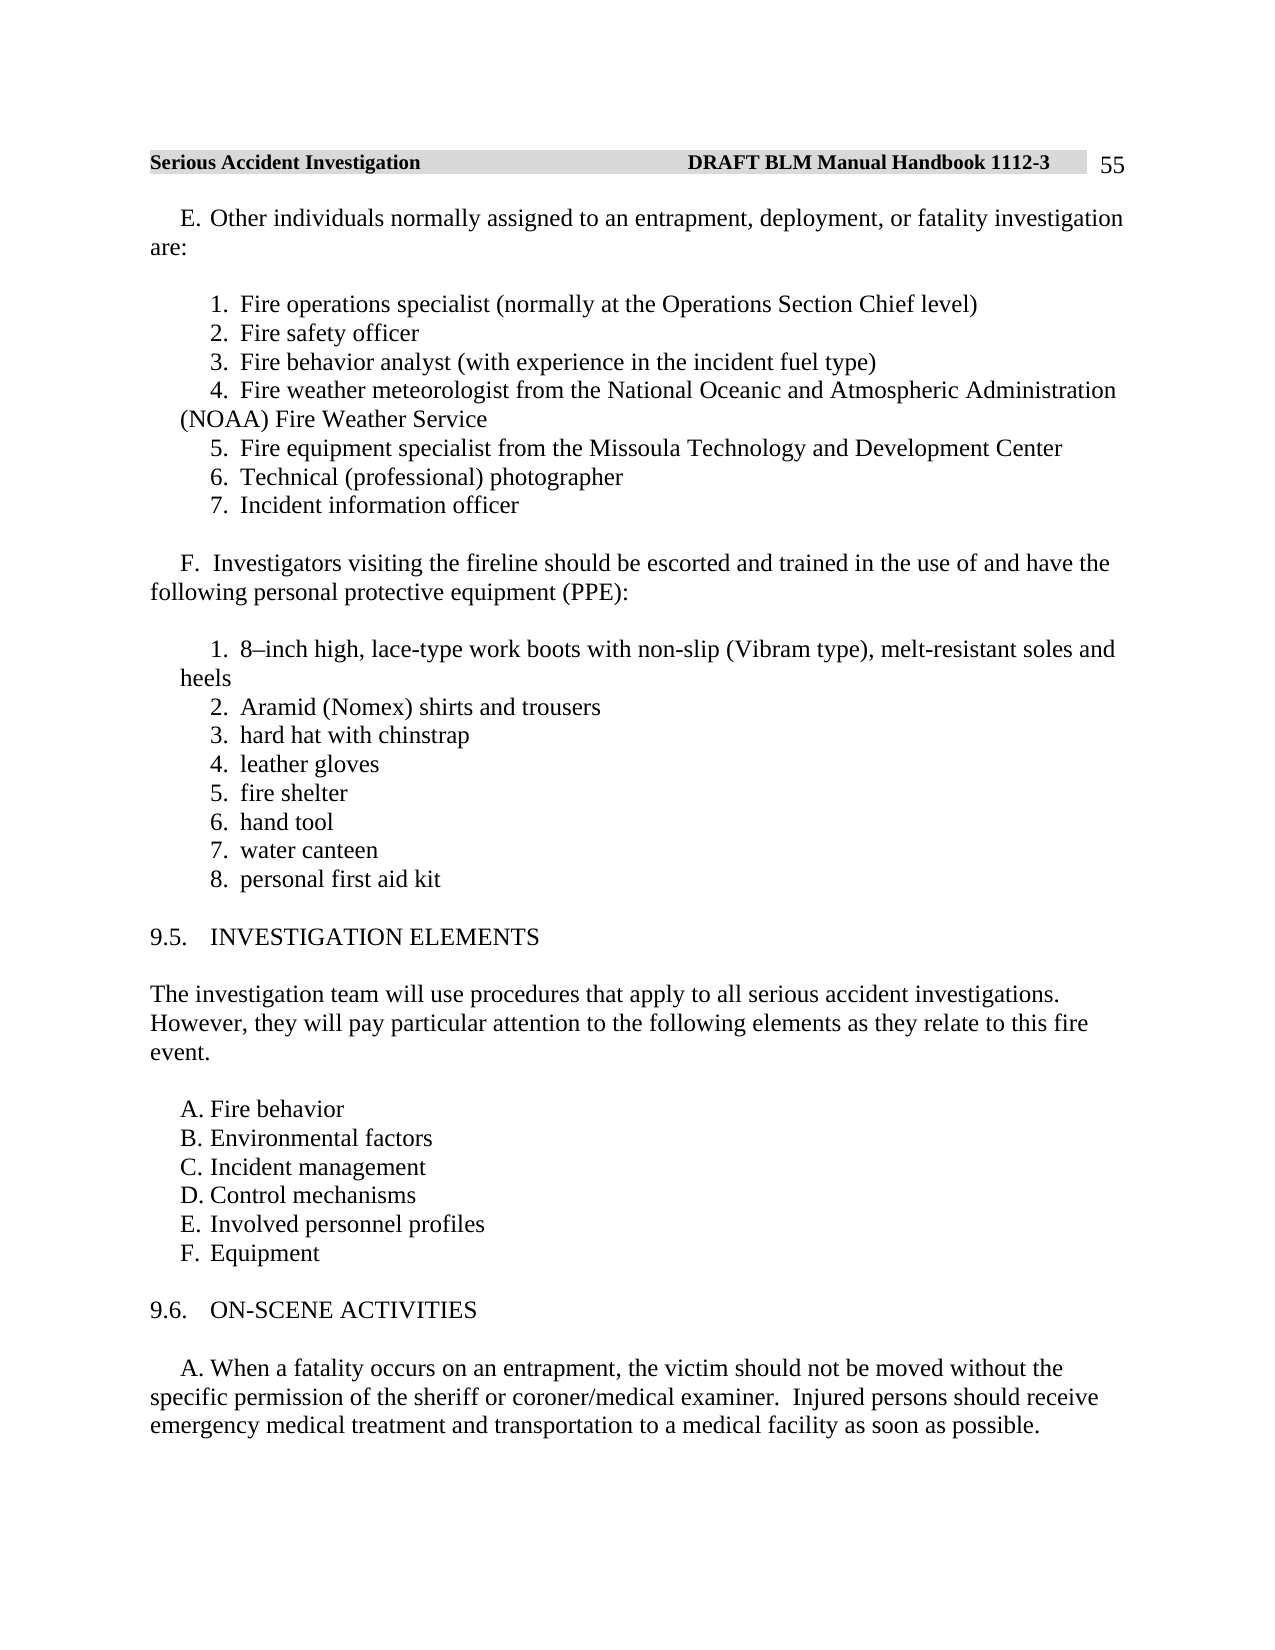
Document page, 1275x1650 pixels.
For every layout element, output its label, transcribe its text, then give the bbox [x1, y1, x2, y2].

text 4. leather gloves [180, 749, 1125, 778]
text E. Other individuals normally assigned to an entrapment, deployment, or fatality investigation are: [150, 203, 1125, 260]
text E. Involved personnel profiles [150, 1209, 1125, 1238]
text 3. Fire behavior analyst (with experience in the incident fuel type) [180, 347, 1125, 375]
text A. Fire behavior [150, 1094, 1125, 1123]
text C. Incident management [150, 1152, 1125, 1180]
text The investigation team will use procedures that apply to all serious accident investigations. However, they will pay particular attention to the following elements as they relate to this fire event. [150, 979, 1125, 1065]
text 7. Incident information officer [180, 490, 1125, 519]
text 6. hand tool [180, 807, 1125, 835]
text 2. Fire safety officer [180, 318, 1125, 347]
text D. Control mechanisms [150, 1180, 1125, 1209]
text 2. Aramid (Nomex) shirts and trousers [180, 692, 1125, 720]
text 6. Technical (professional) photographer [180, 462, 1125, 490]
text 8. personal first aid kit [180, 864, 1125, 893]
text 5. Fire equipment specialist from the Missoula Technology and [180, 433, 1125, 462]
text A. When a fatality occurs on an entrapment, the victim should not be moved without the specific permission of the sheriff or coroner/medical examiner. Injured persons should receive emergency medical treatment and transportation to a medical facility as soon as possible. [150, 1353, 1125, 1439]
text 1. Fire operations specialist (normally at the Operations Section Chief level) [180, 289, 1125, 318]
text F. Equipment [150, 1238, 1125, 1267]
text 9.6. ON-SCENE ACTIVITIES [150, 1295, 1125, 1324]
text 4. Fire weather meteorologist from the National Oceanic and Atmospheric Administration (NOAA) Fire Weather Service [180, 375, 1125, 433]
text F. Investigators visiting the fireline should be escorted and trained in the use of and have the following personal protective equipment (PPE): [150, 548, 1125, 605]
text 9.5. INVESTIGATION ELEMENTS [150, 922, 1125, 950]
text 5. fire shelter [180, 778, 1125, 807]
text 1. 8–inch high, lace-type work boots with non-slip (Vibram type), melt-resistant soles and heels [180, 634, 1125, 692]
text 7. water canteen [180, 835, 1125, 864]
text B. Environmental factors [150, 1123, 1125, 1152]
text 3. hard hat with chinstrap [180, 720, 1125, 749]
